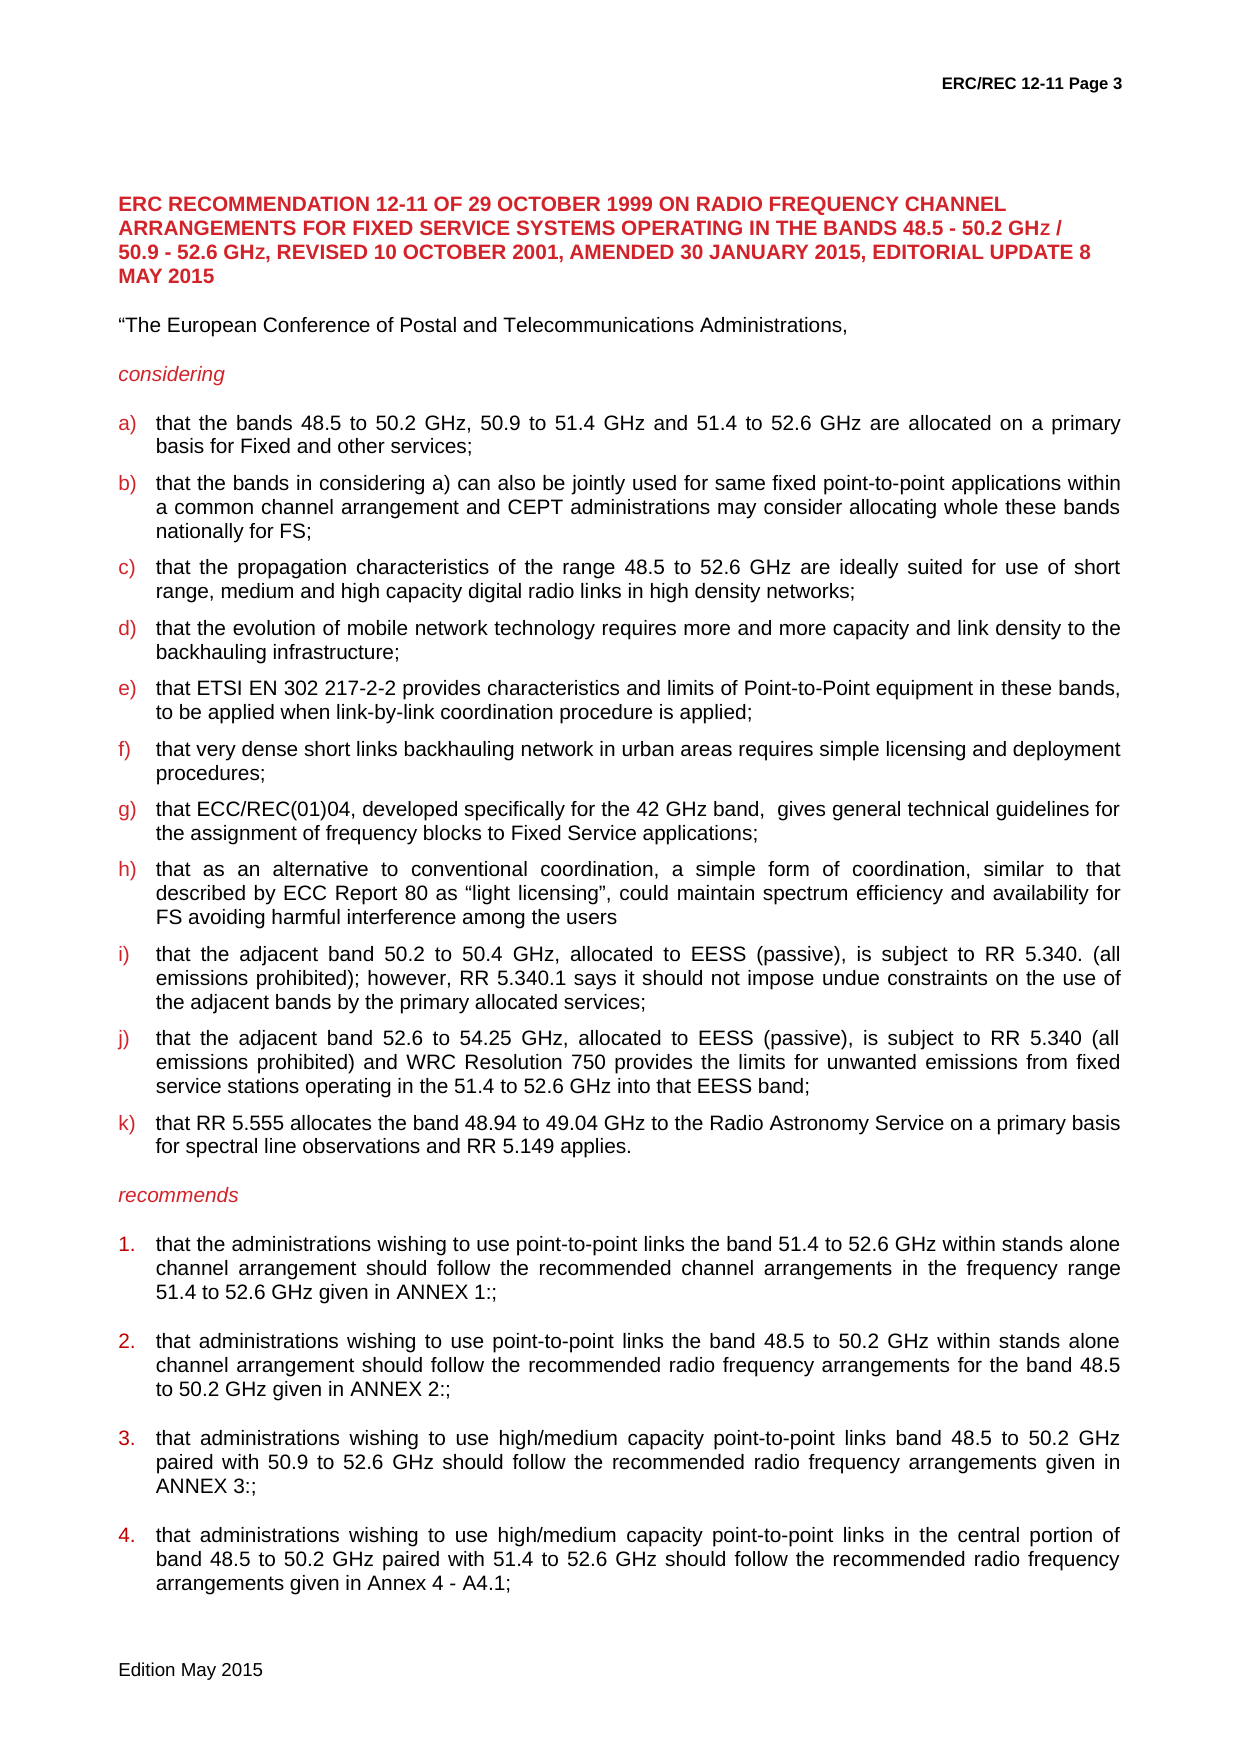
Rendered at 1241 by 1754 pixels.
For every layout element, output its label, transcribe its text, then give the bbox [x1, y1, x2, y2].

list that ETSI EN 302 217-2-2 provides characteristics and limits of Point-to-Point equipment in these bands, to be applied when link-by-link coordination procedure is applied; [118, 676, 1122, 724]
list that RR 5.555 allocates the band 48.94 to 49.04 GHz to the Radio Astronomy Service on a primary basis for spectral line observations and RR 5.149 applies. [118, 1110, 1122, 1158]
list that as an alternative to conventional coordination, a simple form of coordination, similar to that described by ECC Report 80 as “light licensing”, could maintain spectrum efficiency and availability for FS avoiding harmful interference among the users [118, 857, 1122, 929]
list that administrations wishing to use point-to-point links the band 48.5 to 50.2 GHz within stands alone channel arrangement should follow the recommended radio frequency arrangements for the band 48.5 to 50.2 GHz given in ANNEX 2:; [118, 1329, 1122, 1401]
list that the bands in considering a) can also be jointly used for same fixed point-to-point applications within a common channel arrangement and CEPT administrations may consider allocating whole these bands nationally for FS; [118, 471, 1122, 543]
text considering [118, 361, 1122, 385]
list that the evolution of mobile network technology requires more and more capacity and link density to the backhauling infrastructure; [118, 616, 1122, 663]
list that the adjacent band 50.2 to 50.4 GHz, allocated to EESS (passive), is subject to RR 5.340. (all emissions prohibited); however, RR 5.340.1 says it should not impose undue constraints on the use of the adjacent bands by the primary allocated services; [118, 942, 1122, 1013]
list that the adjacent band 52.6 to 54.25 GHz, allocated to EESS (passive), is subject to RR 5.340 (all emissions prohibited) and WRC Resolution 750 provides the limits for unwanted emissions from fixed service stations operating in the 51.4 to 52.6 GHz into that EESS band; [118, 1026, 1122, 1098]
text recommends [118, 1183, 1122, 1207]
list that administrations wishing to use high/medium capacity point-to-point links band 48.5 to 50.2 GHz paired with 50.9 to 52.6 GHz should follow the recommended radio frequency arrangements given in ANNEX 3:; [118, 1426, 1122, 1498]
subtitle ERC recommendation 12-11 of 29 October 1999 on Radio frequency channel arrangements for Fixed Service systems operating in the bands 48.5 - 50.2 GHz / 50.9 - 52.6 GHz, revised 10 october 2001, amended 30 January 2015, editorial update 8 May 2015 [118, 192, 1122, 287]
list that the administrations wishing to use point-to-point links the band 51.4 to 52.6 GHz within stands alone channel arrangement should follow the recommended channel arrangements in the frequency range 51.4 to 52.6 GHz given in ANNEX 1:; [118, 1232, 1122, 1304]
list that the bands 48.5 to 50.2 GHz, 50.9 to 51.4 GHz and 51.4 to 52.6 GHz are allocated on a primary basis for Fixed and other services; [118, 410, 1122, 458]
list that administrations wishing to use high/medium capacity point-to-point links in the central portion of band 48.5 to 50.2 GHz paired with 51.4 to 52.6 GHz should follow the recommended radio frequency arrangements given in Annex 4 - A4.1; [118, 1523, 1122, 1595]
text “The European Conference of Postal and Telecommunications Administrations, [118, 312, 1122, 336]
list that the propagation characteristics of the range 48.5 to 52.6 GHz are ideally suited for use of short range, medium and high capacity digital radio links in high density networks; [118, 555, 1122, 603]
list that ECC/REC(01)04, developed specifically for the 42 GHz band, gives general technical guidelines for the assignment of frequency blocks to Fixed Service applications; [118, 797, 1122, 845]
list that very dense short links backhauling network in urban areas requires simple licensing and deployment procedures; [118, 736, 1122, 784]
